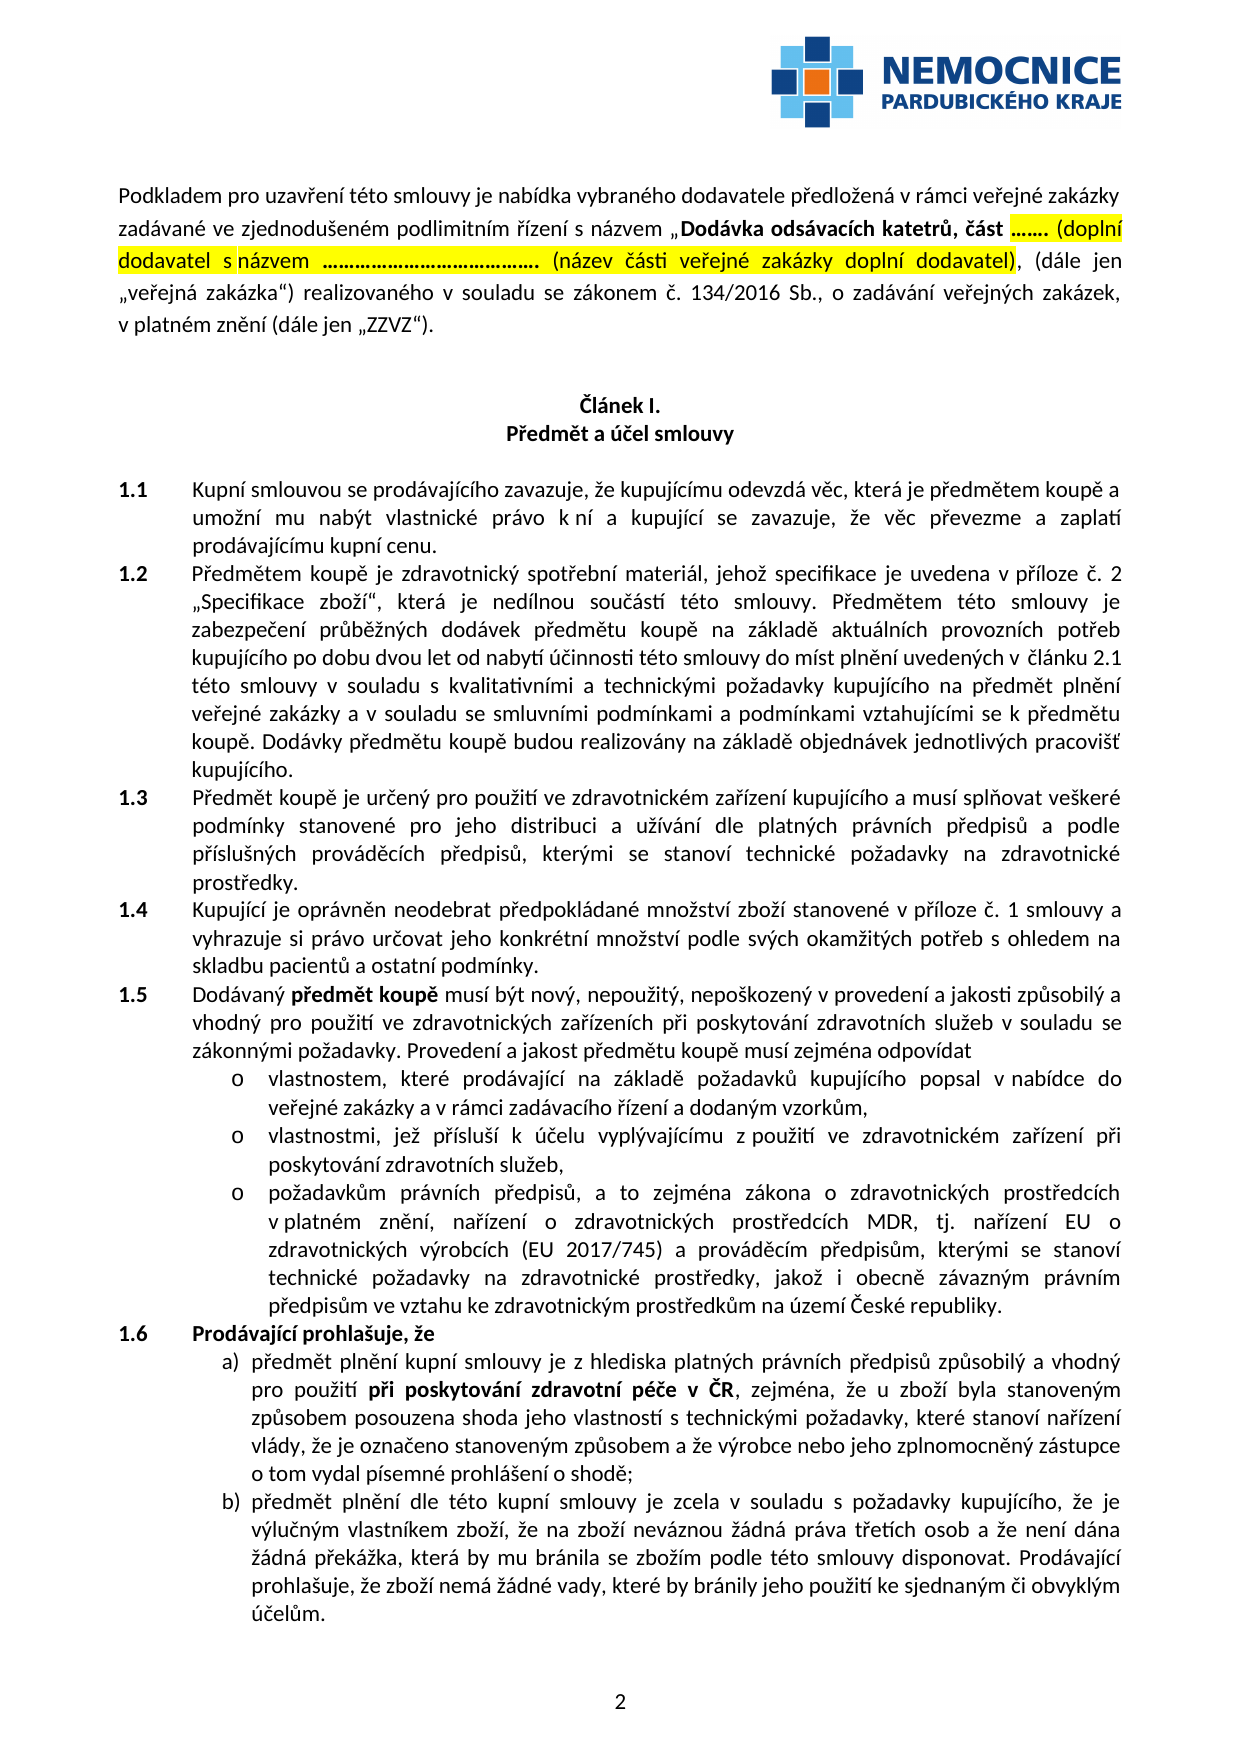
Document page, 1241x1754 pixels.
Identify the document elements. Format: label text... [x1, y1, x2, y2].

list Dodávaný předmět koupě musí být nový, nepoužitý, nepoškozený v provedení a jakosti způsobilý a vhodný pro použití ve zdravotnických zařízeních při poskytování zdravotních služeb v souladu se zákonnými požadavky. Provedení a jakost předmětu koupě musí zejména odpovídat [118, 980, 1122, 1064]
text 1.6 Prodávající prohlašuje, že [118, 1319, 1122, 1347]
title Článek I. [118, 391, 1122, 419]
list Kupující je oprávněn neodebrat předpokládané množství zboží stanovené v příloze č. 1 smlouvy a vyhrazuje si právo určovat jeho konkrétní množství podle svých okamžitých potřeb s ohledem na skladbu pacientů a ostatní podmínky. [118, 896, 1122, 980]
title Předmět a účel smlouvy [118, 419, 1122, 447]
text Podkladem pro uzavření této smlouvy je nabídka vybraného dodavatele předložená v rámci veřejné zakázky zadávané ve zjednodušeném podlimitním řízení s názvem „Dodávka odsávacích katetrů, část ……. (doplní dodavatel s názvem …………………………………. (název části veřejné zakázky doplní dodavatel), (dále jen „veřejná zakázka“) realizovaného v souladu se zákonem č. 134/2016 Sb., o zadávání veřejných zakázek, v platném znění (dále jen „ZZVZ“). [118, 181, 1122, 338]
text 1.2 Předmětem koupě je zdravotnický spotřební materiál, jehož specifikace je uvedena v příloze č. 2 „Specifikace zboží“, která je nedílnou součástí této smlouvy. Předmětem této smlouvy je zabezpečení průběžných dodávek předmětu koupě na základě aktuálních provozních potřeb kupujícího po dobu dvou let od nabytí účinnosti této smlouvy do míst plnění uvedených v článku 2.1 této smlouvy v souladu s kvalitativními a technickými požadavky kupujícího na předmět plnění veřejné zakázky a v souladu se smluvními podmínkami a podmínkami vztahujícími se k předmětu koupě. Dodávky předmětu koupě budou realizovány na základě objednávek jednotlivých pracovišť kupujícího. [118, 559, 1122, 783]
list vlastnostem, které prodávající na základě požadavků kupujícího popsal v nabídce do veřejné zakázky a v rámci zadávacího řízení a dodaným vzorkům, [231, 1064, 1122, 1121]
picture [770, 35, 1122, 129]
list Předmět koupě je určený pro použití ve zdravotnickém zařízení kupujícího a musí splňovat veškeré podmínky stanovené pro jeho distribuci a užívání dle platných právních předpisů a podle příslušných prováděcích předpisů, kterými se stanoví technické požadavky na zdravotnické prostředky. [118, 783, 1122, 896]
list předmět plnění kupní smlouvy je z hlediska platných právních předpisů způsobilý a vhodný pro použití při poskytování zdravotní péče v ČR, zejména, že u zboží byla stanoveným způsobem posouzena shoda jeho vlastností s technickými požadavky, které stanoví nařízení vlády, že je označeno stanoveným způsobem a že výrobce nebo jeho zplnomocněný zástupce o tom vydal písemné prohlášení o shodě; [222, 1347, 1122, 1487]
list vlastnostmi, jež přísluší k účelu vyplývajícímu z použití ve zdravotnickém zařízení při poskytování zdravotních služeb, [231, 1121, 1122, 1178]
list požadavkům právních předpisů, a to zejména zákona o zdravotnických prostředcích v platném znění, nařízení o zdravotnických prostředcích MDR, tj. nařízení EU o zdravotnických výrobcích (EU 2017/745) a prováděcím předpisům, kterými se stanoví technické požadavky na zdravotnické prostředky, jakož i obecně závazným právním předpisům ve vztahu ke zdravotnickým prostředkům na území České republiky. [231, 1178, 1122, 1319]
list předmět plnění dle této kupní smlouvy je zcela v souladu s požadavky kupujícího, že je výlučným vlastníkem zboží, že na zboží neváznou žádná práva třetích osob a že není dána žádná překážka, která by mu bránila se zbožím podle této smlouvy disponovat. Prodávající prohlašuje, že zboží nemá žádné vady, které by bránily jeho použití ke sjednaným či obvyklým účelům. [222, 1487, 1122, 1628]
subtitle Kupní smlouvou se prodávajícího zavazuje, že kupujícímu odevzdá věc, která je předmětem koupě a umožní mu nabýt vlastnické právo k ní a kupující se zavazuje, že věc převezme a zaplatí prodávajícímu kupní cenu. [118, 475, 1122, 559]
